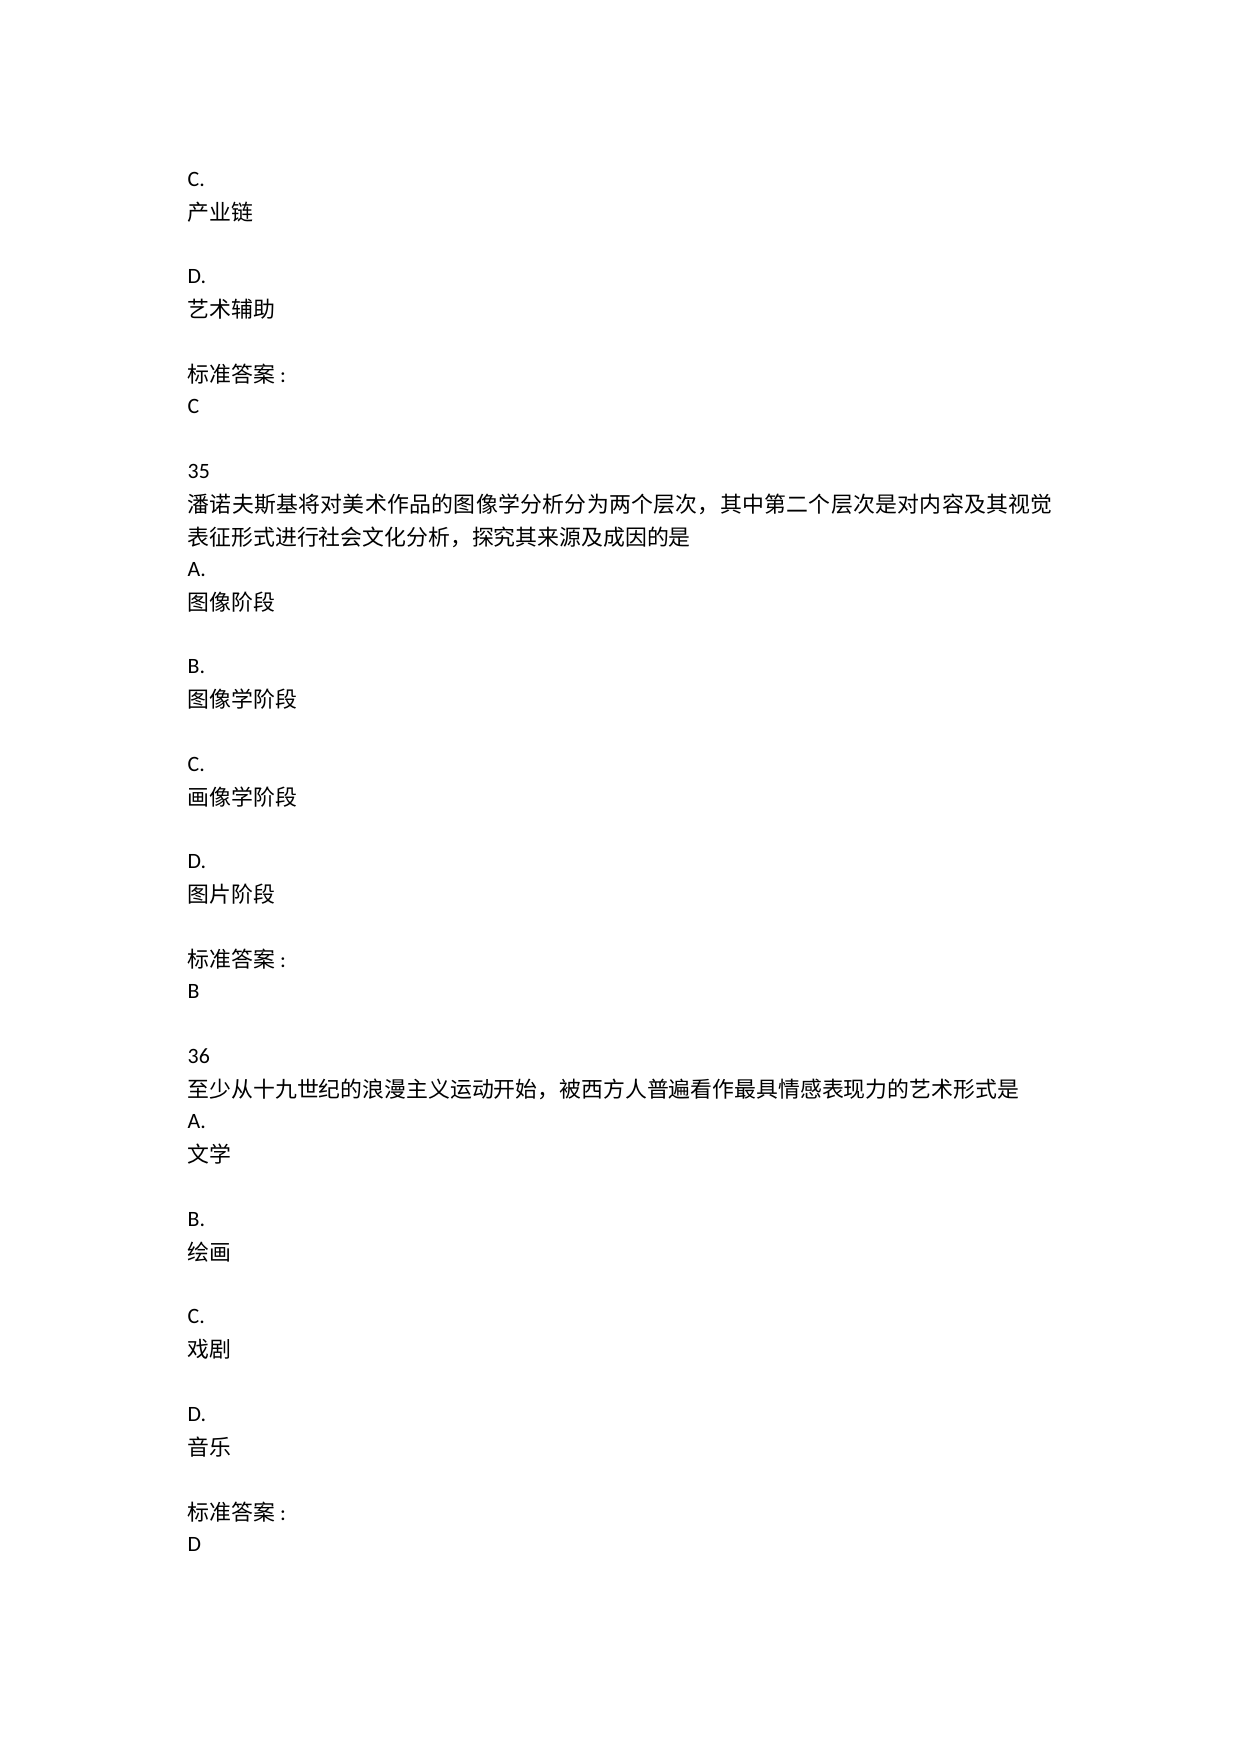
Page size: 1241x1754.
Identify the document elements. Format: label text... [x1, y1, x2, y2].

text 35 [187, 454, 1053, 487]
text 标准答案 : [187, 357, 1053, 389]
text 潘诺夫斯基将对美术作品的图像学分析分为两个层次，其中第二个层次是对内容及其视觉表征形式进行社会文化分析，探究其来源及成因的是 [187, 487, 1053, 552]
text 戏剧 [187, 1332, 1053, 1364]
text 画像学阶段 [187, 779, 1053, 812]
text 图像学阶段 [187, 682, 1053, 714]
text 文学 [187, 1137, 1053, 1169]
text A. [187, 552, 1053, 584]
text C. [187, 747, 1053, 779]
text B. [187, 649, 1053, 682]
text C. [187, 1299, 1053, 1332]
text 图片阶段 [187, 877, 1053, 909]
text 36 [187, 1039, 1053, 1072]
text B [187, 974, 1053, 1007]
text 标准答案 : [187, 942, 1053, 974]
text 产业链 [187, 194, 1053, 227]
text C [187, 389, 1053, 422]
text 标准答案 : [187, 1494, 1053, 1527]
text C. [187, 162, 1053, 194]
text D [187, 1527, 1053, 1559]
text 音乐 [187, 1429, 1053, 1462]
text D. [187, 259, 1053, 292]
text A. [187, 1104, 1053, 1137]
text 图像阶段 [187, 584, 1053, 617]
text 绘画 [187, 1234, 1053, 1267]
text 艺术辅助 [187, 292, 1053, 324]
text B. [187, 1202, 1053, 1234]
text 至少从十九世纪的浪漫主义运动开始，被西方人普遍看作最具情感表现力的艺术形式是 [187, 1072, 1053, 1104]
text D. [187, 1397, 1053, 1429]
text D. [187, 844, 1053, 877]
